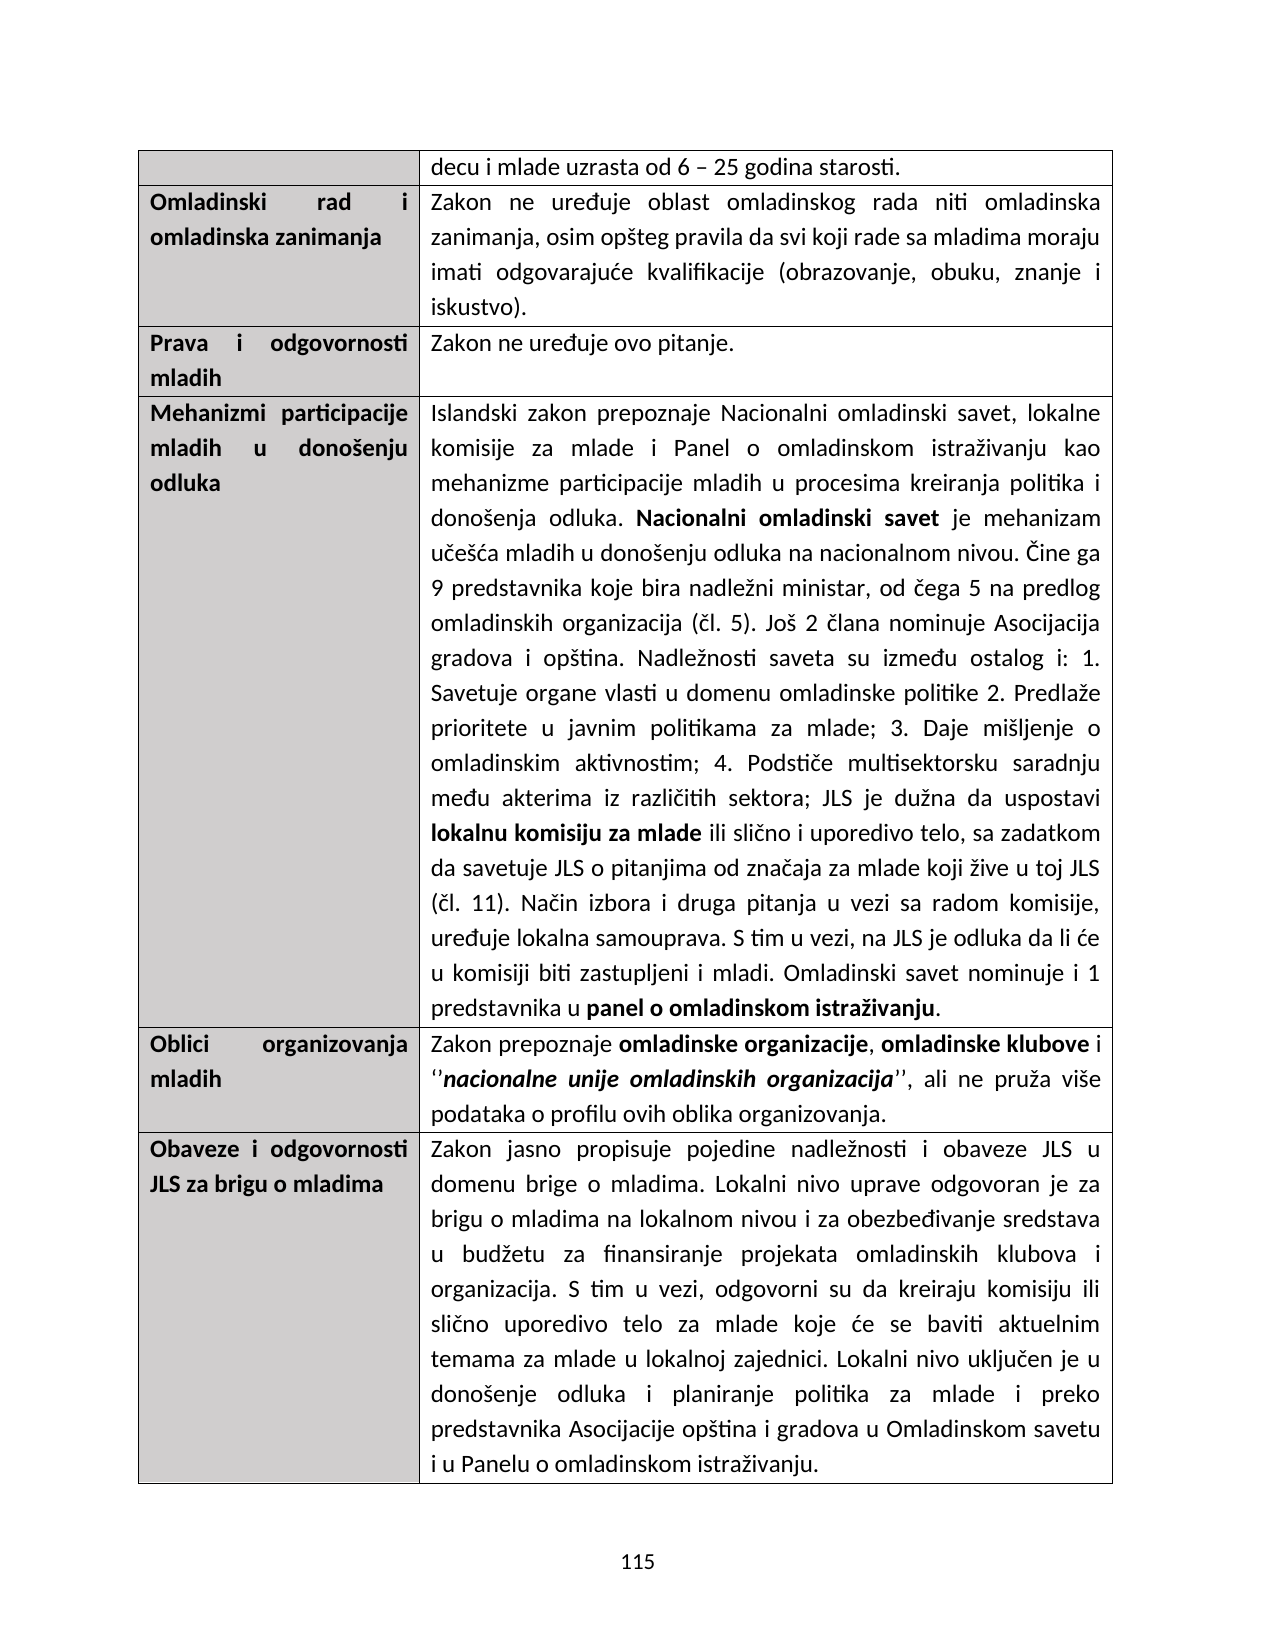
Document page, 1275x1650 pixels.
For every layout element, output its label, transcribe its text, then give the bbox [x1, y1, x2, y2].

table_cell Omladinski rad i omladinska zanimanja [139, 186, 419, 326]
table_cell Zakon ne uređuje ovo pitanje. [420, 327, 1112, 396]
table_cell Islandski zakon prepoznaje Nacionalni omladinski savet, lokalne komisije za mlade i Panel o omladinskom istraživanju kao mehanizme participacije mladih u procesima kreiranja politika i donošenja odluka. Nacionalni omladinski savet je mehanizam učešća mladih u donošenju odluka na nacionalnom nivou. Čine ga 9 predstavnika koje bira nadležni ministar, od čega 5 na predlog omladinskih organizacija (čl. 5). Još 2 člana nominuje Asocijacija gradova i opština. Nadležnosti saveta su između ostalog i: 1. Savetuje organe vlasti u domenu omladinske politike 2. Predlaže prioritete u javnim politikama za mlade; 3. Daje mišljenje o omladinskim aktivnostim; 4. Podstiče multisektorsku saradnju među akterima iz različitih sektora; JLS je dužna da uspostavi lokalnu komisiju za mlade ili slično i uporedivo telo, sa zadatkom da savetuje JLS o pitanjima od značaja za mlade koji žive u toj JLS (čl. 11). Način izbora i druga pitanja u vezi sa radom komisije, uređuje lokalna samouprava. S tim u vezi, na JLS je odluka da li će u komisiji biti zastupljeni i mladi. Omladinski savet nominuje i 1 predstavnika u panel o omladinskom istraživanju. [420, 397, 1112, 1027]
table_cell Zakon prepoznaje omladinske organizacije, omladinske klubove i ‘’nacionalne unije omladinskih organizacija’’, ali ne pruža više podataka o profilu ovih oblika organizovanja. [420, 1028, 1112, 1132]
table_cell Prava i odgovornosti mladih [139, 327, 419, 396]
table_cell Mehanizmi participacije mladih u donošenju odluka [139, 397, 419, 1027]
table_cell Obaveze i odgovornosti JLS za brigu o mladima [139, 1133, 419, 1482]
table_cell Oblici organizovanja mladih [139, 1028, 419, 1132]
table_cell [420, 151, 1112, 185]
table_cell Zakon jasno propisuje pojedine nadležnosti i obaveze JLS u domenu brige o mladima. Lokalni nivo uprave odgovoran je za brigu o mladima na lokalnom nivou i za obezbeđivanje sredstava u budžetu za finansiranje projekata omladinskih klubova i organizacija. S tim u vezi, odgovorni su da kreiraju komisiju ili slično uporedivo telo za mlade koje će se baviti aktuelnim temama za mlade u lokalnoj zajednici. Lokalni nivo uključen je u donošenje odluka i planiranje politika za mlade i preko predstavnika Asocijacije opština i gradova u Omladinskom savetu i u Panelu o omladinskom istraživanju. [420, 1133, 1112, 1482]
table_cell Zakon ne uređuje oblast omladinskog rada niti omladinska zanimanja, osim opšteg pravila da svi koji rade sa mladima moraju imati odgovarajuće kvalifikacije (obrazovanje, obuku, znanje i iskustvo). [420, 186, 1112, 326]
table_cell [139, 151, 419, 185]
